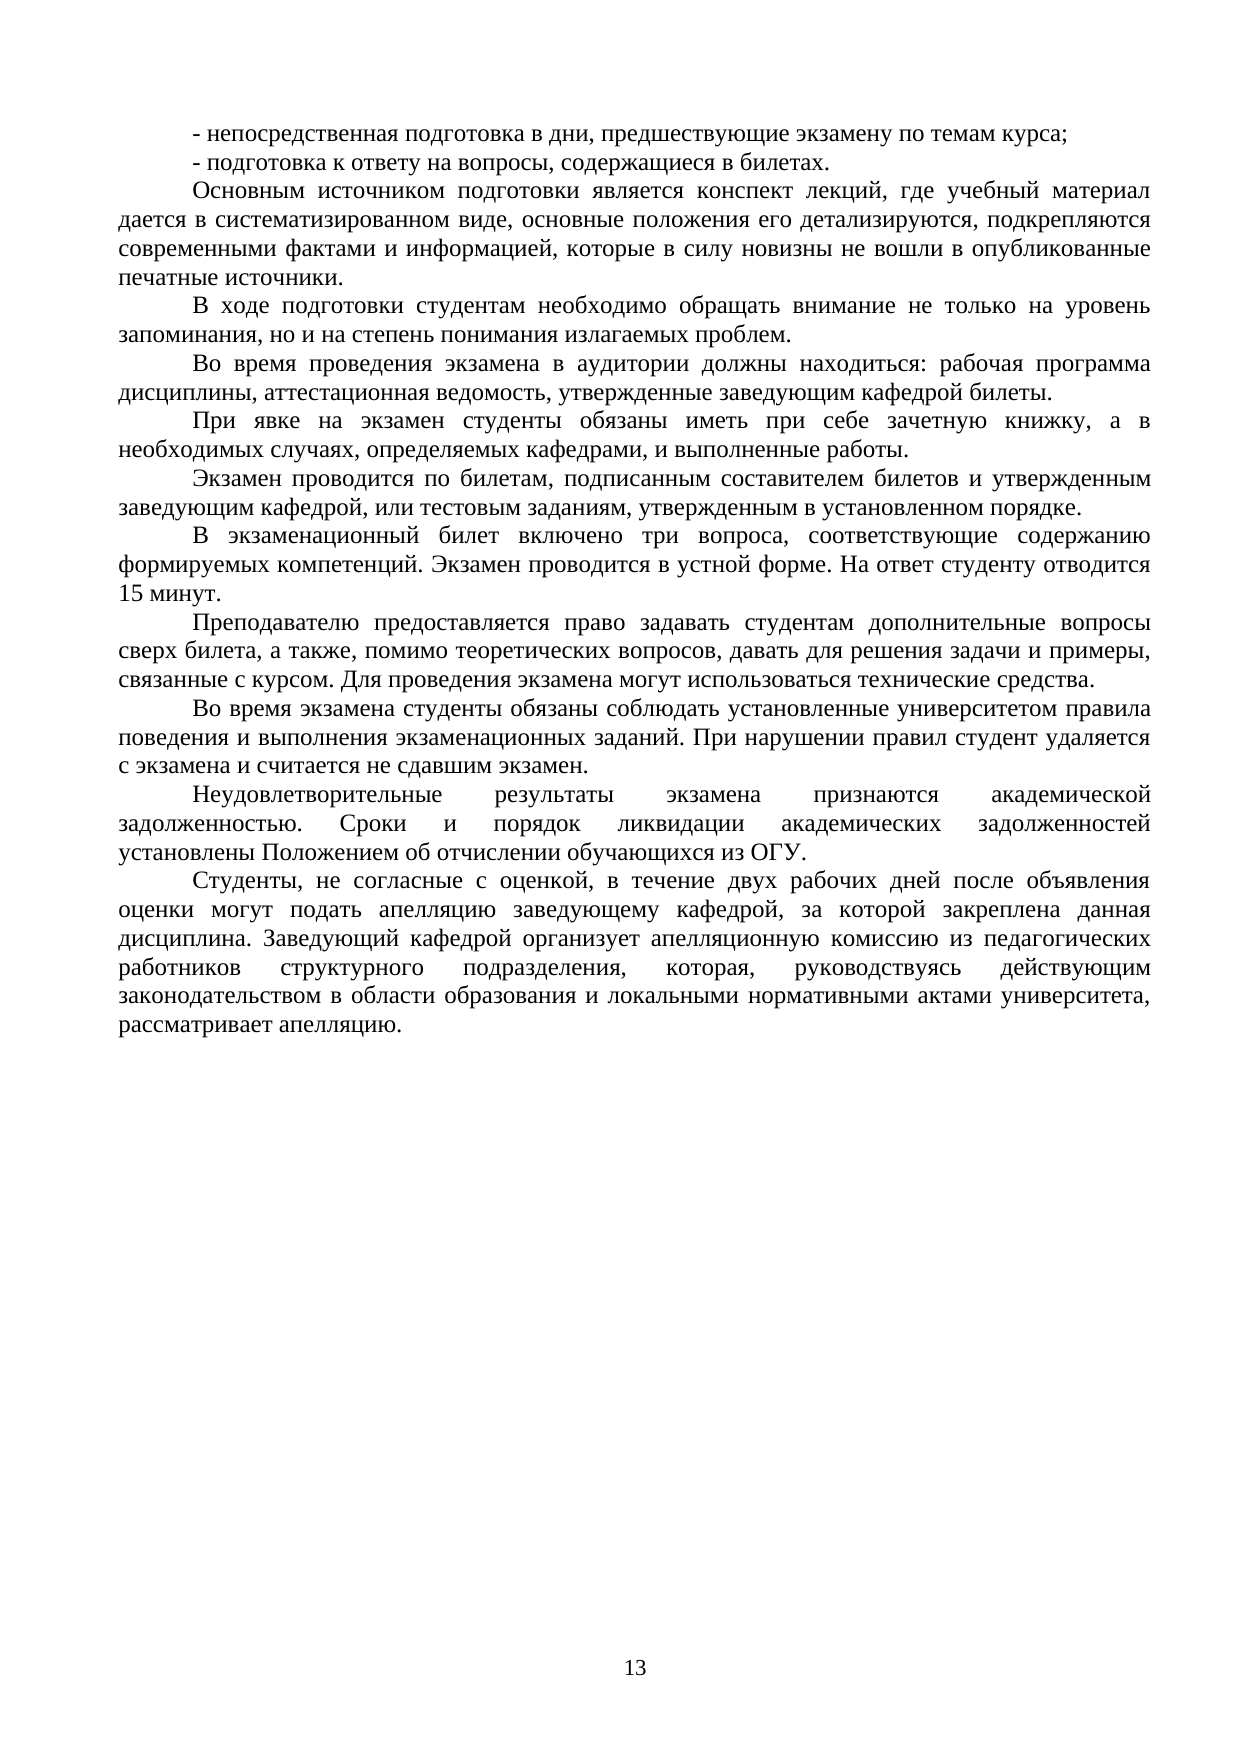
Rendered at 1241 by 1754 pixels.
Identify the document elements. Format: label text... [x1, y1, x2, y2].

text Студенты, не согласные с оценкой, в течение двух рабочих дней после объявления оценки могут подать апелляцию заведующему кафедрой, за которой закреплена данная дисциплина. Заведующий кафедрой организует апелляционную комиссию из педагогических работников структурного подразделения, которая, руководствуясь действующим законодательством в области образования и локальными нормативными актами университета, рассматривает апелляцию. [118, 866, 1152, 1038]
text - подготовка к ответу на вопросы, содержащиеся в билетах. [118, 147, 1152, 176]
text Во время проведения экзамена в аудитории должны находиться: рабочая программа дисциплины, аттестационная ведомость, утвержденные заведующим кафедрой билеты. [118, 348, 1152, 406]
text В ходе подготовки студентам необходимо обращать внимание не только на уровень запоминания, но и на степень понимания излагаемых проблем. [118, 291, 1152, 348]
text В экзаменационный билет включено три вопроса, соответствующие содержанию формируемых компетенций. Экзамен проводится в устной форме. На ответ студенту отводится 15 минут. [118, 521, 1152, 607]
text Неудовлетворительные результаты экзамена признаются академической задолженностью. Сроки и порядок ликвидации академических задолженностей установлены Положением об отчислении обучающихся из ОГУ. [118, 779, 1152, 866]
text Экзамен проводится по билетам, подписанным составителем билетов и утвержденным заведующим кафедрой, или тестовым заданиям, утвержденным в установленном порядке. [118, 463, 1152, 521]
text Основным источником подготовки является конспект лекций, где учебный материал дается в систематизированном виде, основные положения его детализируются, подкрепляются современными фактами и информацией, которые в силу новизны не вошли в опубликованные печатные источники. [118, 176, 1152, 291]
text При явке на экзамен студенты обязаны иметь при себе зачетную книжку, а в необходимых случаях, определяемых кафедрами, и выполненные работы. [118, 406, 1152, 463]
text - непосредственная подготовка в дни, предшествующие экзамену по темам курса; [118, 118, 1152, 147]
text Преподавателю предоставляется право задавать студентам дополнительные вопросы сверх билета, а также, помимо теоретических вопросов, давать для решения задачи и примеры, связанные с курсом. Для проведения экзамена могут использоваться технические средства. [118, 607, 1152, 693]
text Во время экзамена студенты обязаны соблюдать установленные университетом правила поведения и выполнения экзаменационных заданий. При нарушении правил студент удаляется с экзамена и считается не сдавшим экзамен. [118, 693, 1152, 779]
